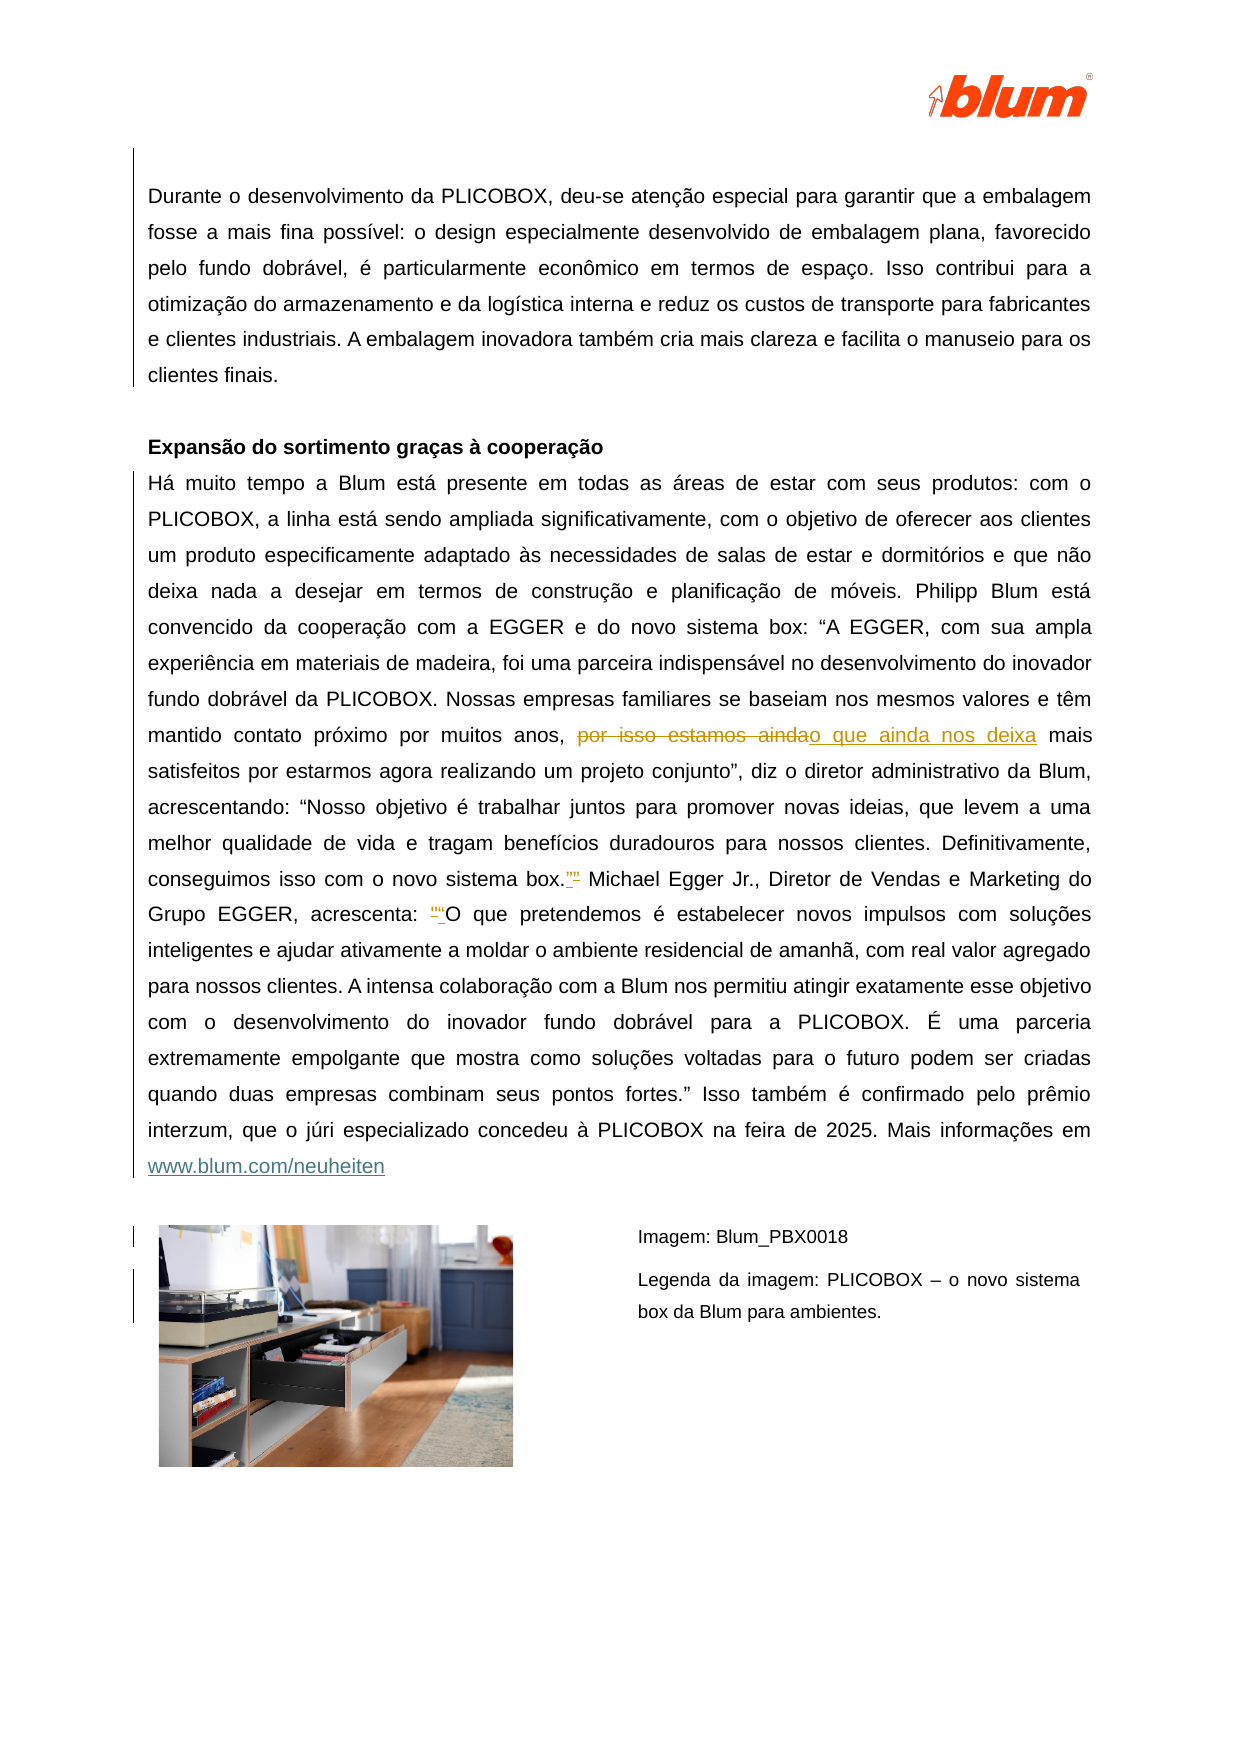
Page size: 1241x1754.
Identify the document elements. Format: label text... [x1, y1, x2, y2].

text Durante o desenvolvimento da PLICOBOX, deu-se atenção especial para garantir que a embalagem fosse a mais fina possível: o design especialmente desenvolvido de embalagem plana, favorecido pelo fundo dobrável, é particularmente econômico em termos de espaço. Isso contribui para a otimização do armazenamento e da logística interna e reduz os custos de transporte para fabricantes e clientes industriais. A embalagem inovadora também cria mais clareza e facilita o manuseio para os clientes finais. [148, 148, 1093, 387]
text Há muito tempo a Blum está presente em todas as áreas de estar com seus produtos: com o PLICOBOX, a linha está sendo ampliada significativamente, com o objetivo de oferecer aos clientes um produto especificamente adaptado às necessidades de salas de estar e dormitórios e que não deixa nada a desejar em termos de construção e planificação de móveis. Philipp Blum está convencido da cooperação com a EGGER e do novo sistema box: “A EGGER, com sua ampla experiência em materiais de madeira, foi uma parceira indispensável no desenvolvimento do inovador fundo dobrável da PLICOBOX. Nossas empresas familiares se baseiam nos mesmos valores e têm mantido contato próximo por muitos anos, mais satisfeitos por estarmos agora realizando um projeto conjunto”, diz o diretor administrativo da Blum, acrescentando: “Nosso objetivo é trabalhar juntos para promover novas ideias, que levem a uma melhor qualidade de vida e tragam benefícios duradouros para nossos clientes. Definitivamente, conseguimos isso com o novo sistema box. Michael Egger Jr., Diretor de Vendas e Marketing do Grupo EGGER, acrescenta: O que pretendemos é estabelecer novos impulsos com soluções inteligentes e ajudar ativamente a moldar o ambiente residencial de amanhã, com real valor agregado para nossos clientes. A intensa colaboração com a Blum nos permitiu atingir exatamente esse objetivo com o desenvolvimento do inovador fundo dobrável para a PLICOBOX. É uma parceria extremamente empolgante que mostra como soluções voltadas para o futuro podem ser criadas quando duas empresas combinam seus pontos fortes.” Isso também é confirmado pelo prêmio interzum, que o júri especializado concedeu à PLICOBOX na feira de 2025. Mais informações em www.blum.com/neuheiten [148, 471, 1093, 1178]
table_header Imagem: Blum_PBX0018 Legenda da imagem: PLICOBOX – o novo sistema box da Blum para ambientes. [626, 1226, 1092, 1481]
picture [158, 1225, 514, 1467]
picture [928, 73, 1093, 118]
table_header [148, 1226, 626, 1481]
text Expansão do sortimento graças à cooperação [148, 435, 1093, 459]
